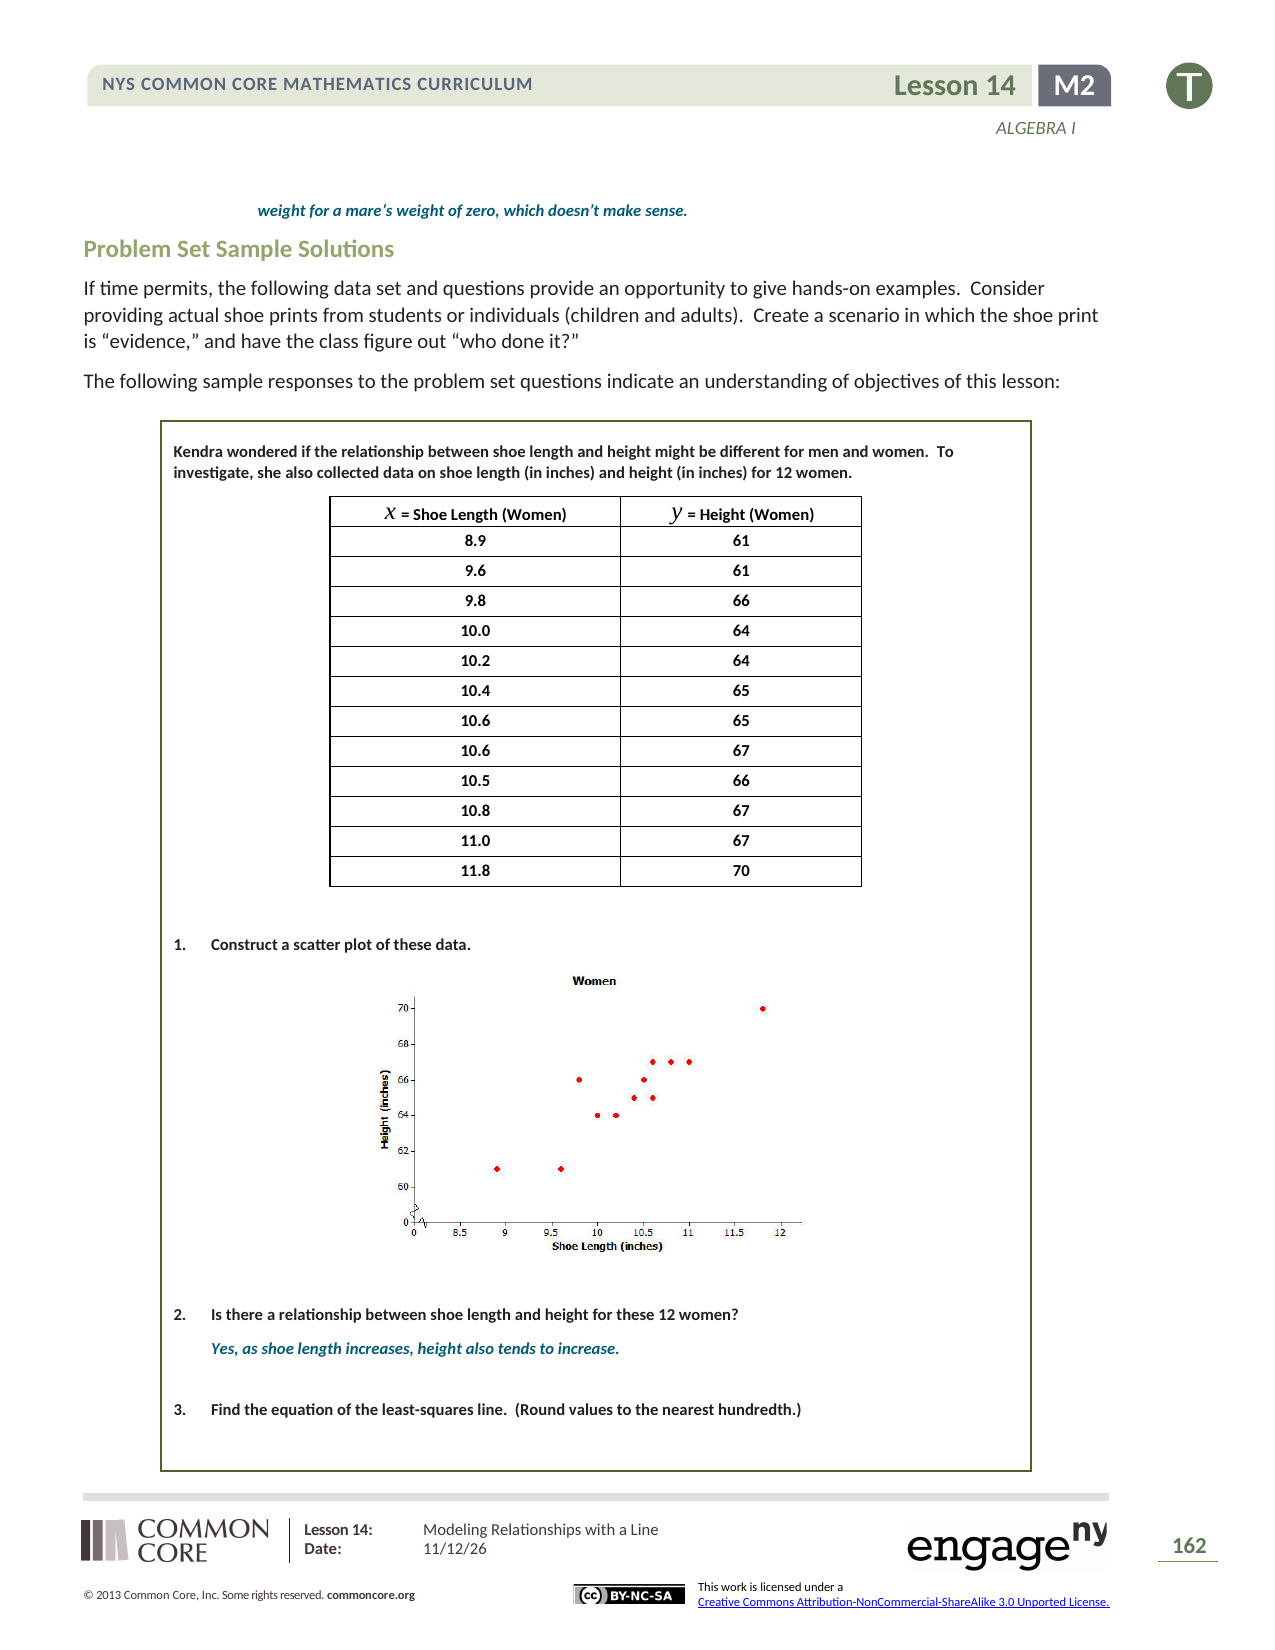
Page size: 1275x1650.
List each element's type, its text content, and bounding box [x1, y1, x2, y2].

table_cell 11.0 [331, 827, 620, 856]
picture [572, 1584, 685, 1604]
text Problem Set Sample Solutions [83, 234, 1108, 263]
table_cell 9.8 [331, 587, 620, 616]
table_cell 11.8 [331, 857, 620, 886]
table_cell 70 [621, 857, 861, 886]
table_header = Shoe Length (Women) [331, 497, 620, 526]
table_cell 10.0 [331, 617, 620, 646]
table_cell 10.8 [331, 797, 620, 826]
table_cell 66 [621, 587, 861, 616]
list Find the equation of the least-squares line. (Round values to the nearest hundredth.) [173, 1399, 1018, 1420]
table_cell 65 [621, 707, 861, 736]
text Kendra wondered if the relationship between shoe length and height might be different for men and women. To investigate, she also collected data on shoe length (in inches) and height (in inches) for 12 women. [173, 441, 1018, 482]
table_cell 65 [621, 677, 861, 706]
table_cell 67 [621, 737, 861, 766]
picture [371, 961, 821, 1258]
table_cell 61 [621, 527, 861, 556]
table_cell 10.5 [331, 767, 620, 796]
text Yes, as shoe length increases, height also tends to increase. [173, 1338, 1018, 1358]
table_cell 10.6 [331, 737, 620, 766]
text If time permits, the following data set and questions provide an opportunity to give hands-on examples. Consider providing actual shoe prints from students or individuals (children and adults). Create a scenario in which the shoe print is “evidence,” and have the class figure out “who done it?” [83, 275, 1108, 354]
table_cell 61 [621, 557, 861, 586]
table_cell 10.2 [331, 647, 620, 676]
table_header = Height (Women) [621, 497, 861, 526]
table_cell 67 [621, 827, 861, 856]
table_cell 8.9 [331, 527, 620, 556]
table_cell 64 [621, 647, 861, 676]
text The following sample responses to the problem set questions indicate an understanding of objectives of this lesson: [83, 368, 1108, 393]
picture [906, 1518, 1107, 1573]
table_cell 66 [621, 767, 861, 796]
table_cell 64 [621, 617, 861, 646]
table_cell 10.6 [331, 707, 620, 736]
table_cell 9.6 [331, 557, 620, 586]
picture [81, 1517, 269, 1562]
table_cell 10.4 [331, 677, 620, 706]
table_cell 67 [621, 797, 861, 826]
list Is there a relationship between shoe length and height for these 12 women? [173, 1304, 1018, 1325]
list Construct a scatter plot of these data. [173, 934, 1018, 954]
